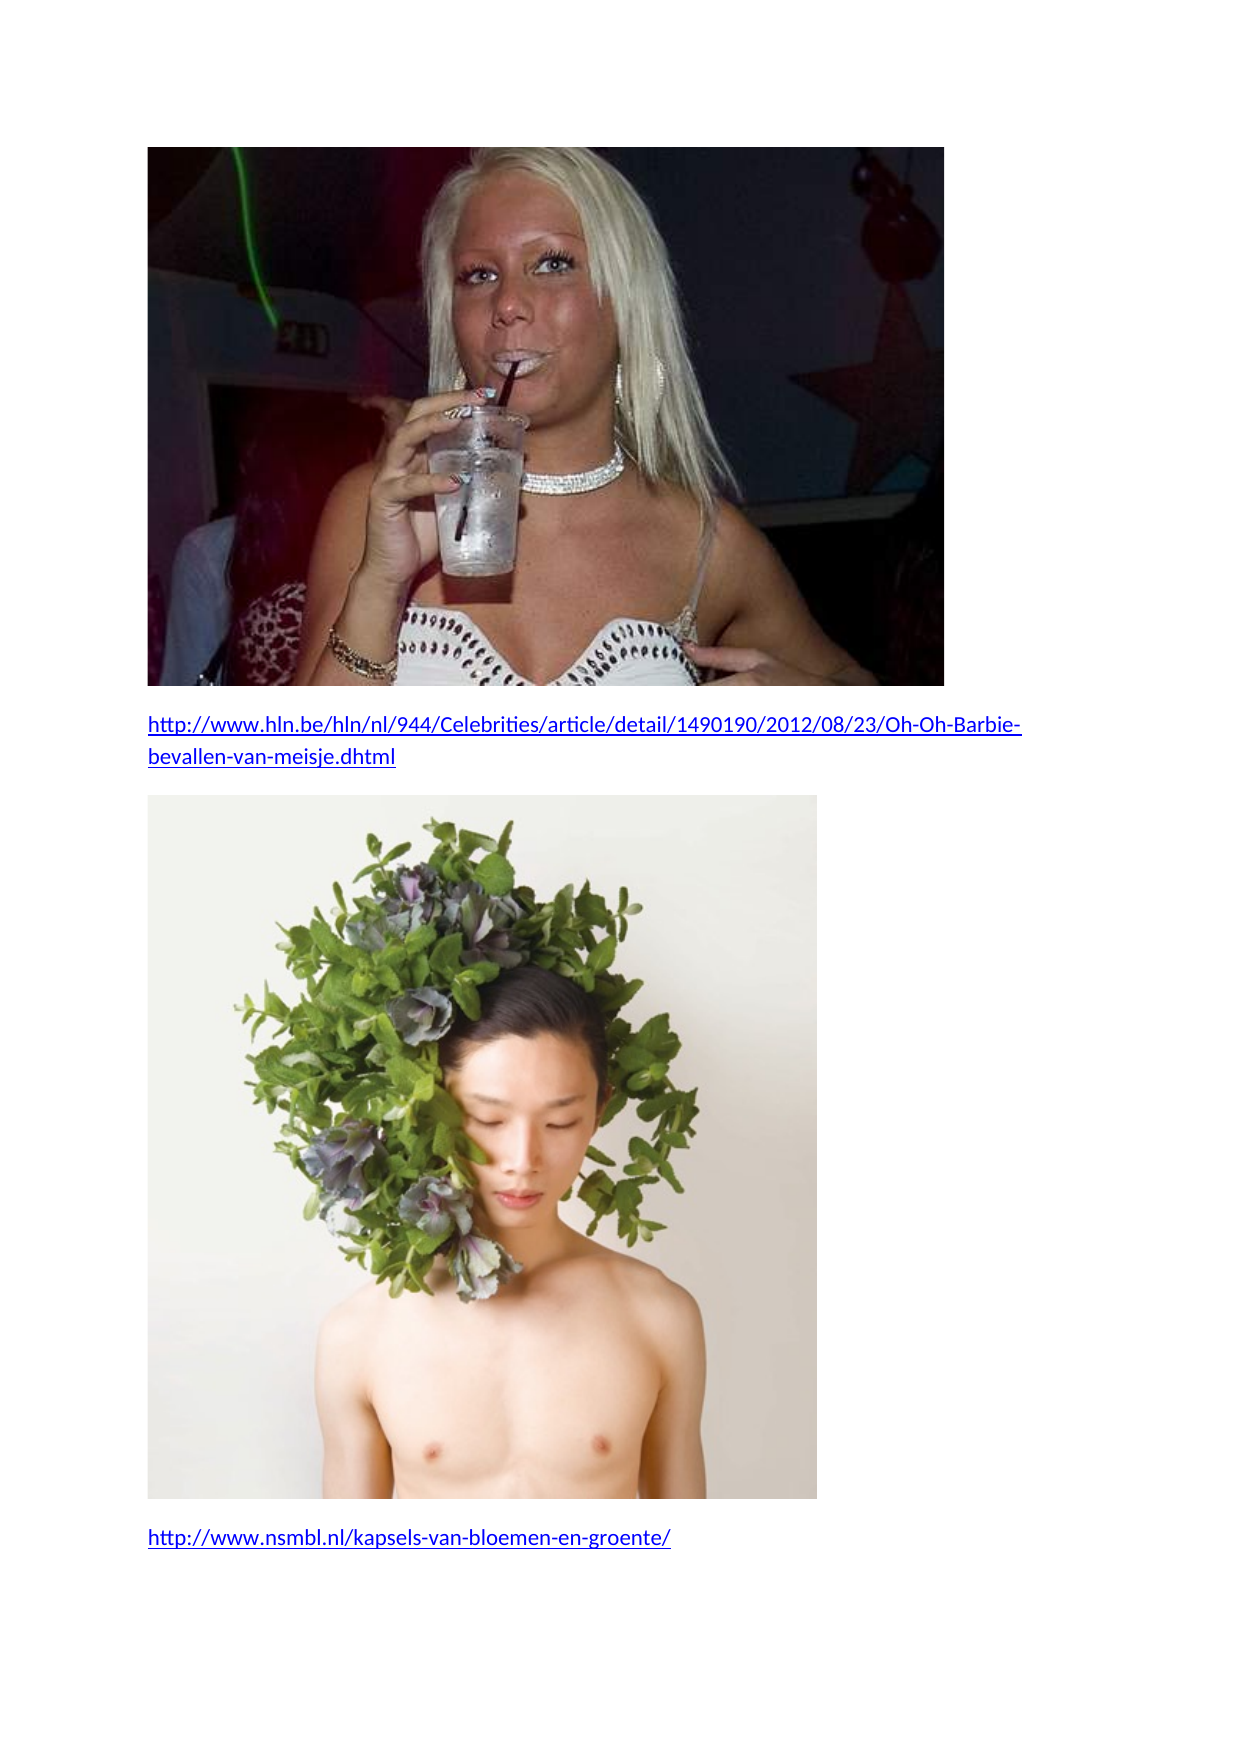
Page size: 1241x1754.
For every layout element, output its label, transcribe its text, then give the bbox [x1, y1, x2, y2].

text http://www.nsmbl.nl/kapsels-van-bloemen-en-groente/ [148, 1523, 1093, 1552]
picture [147, 795, 817, 1499]
text http://www.hln.be/hln/nl/944/Celebrities/article/detail/1490190/2012/08/23/Oh-Oh-Barbie-bevallen-van-meisje.dhtml [148, 710, 1093, 771]
picture [147, 147, 945, 686]
